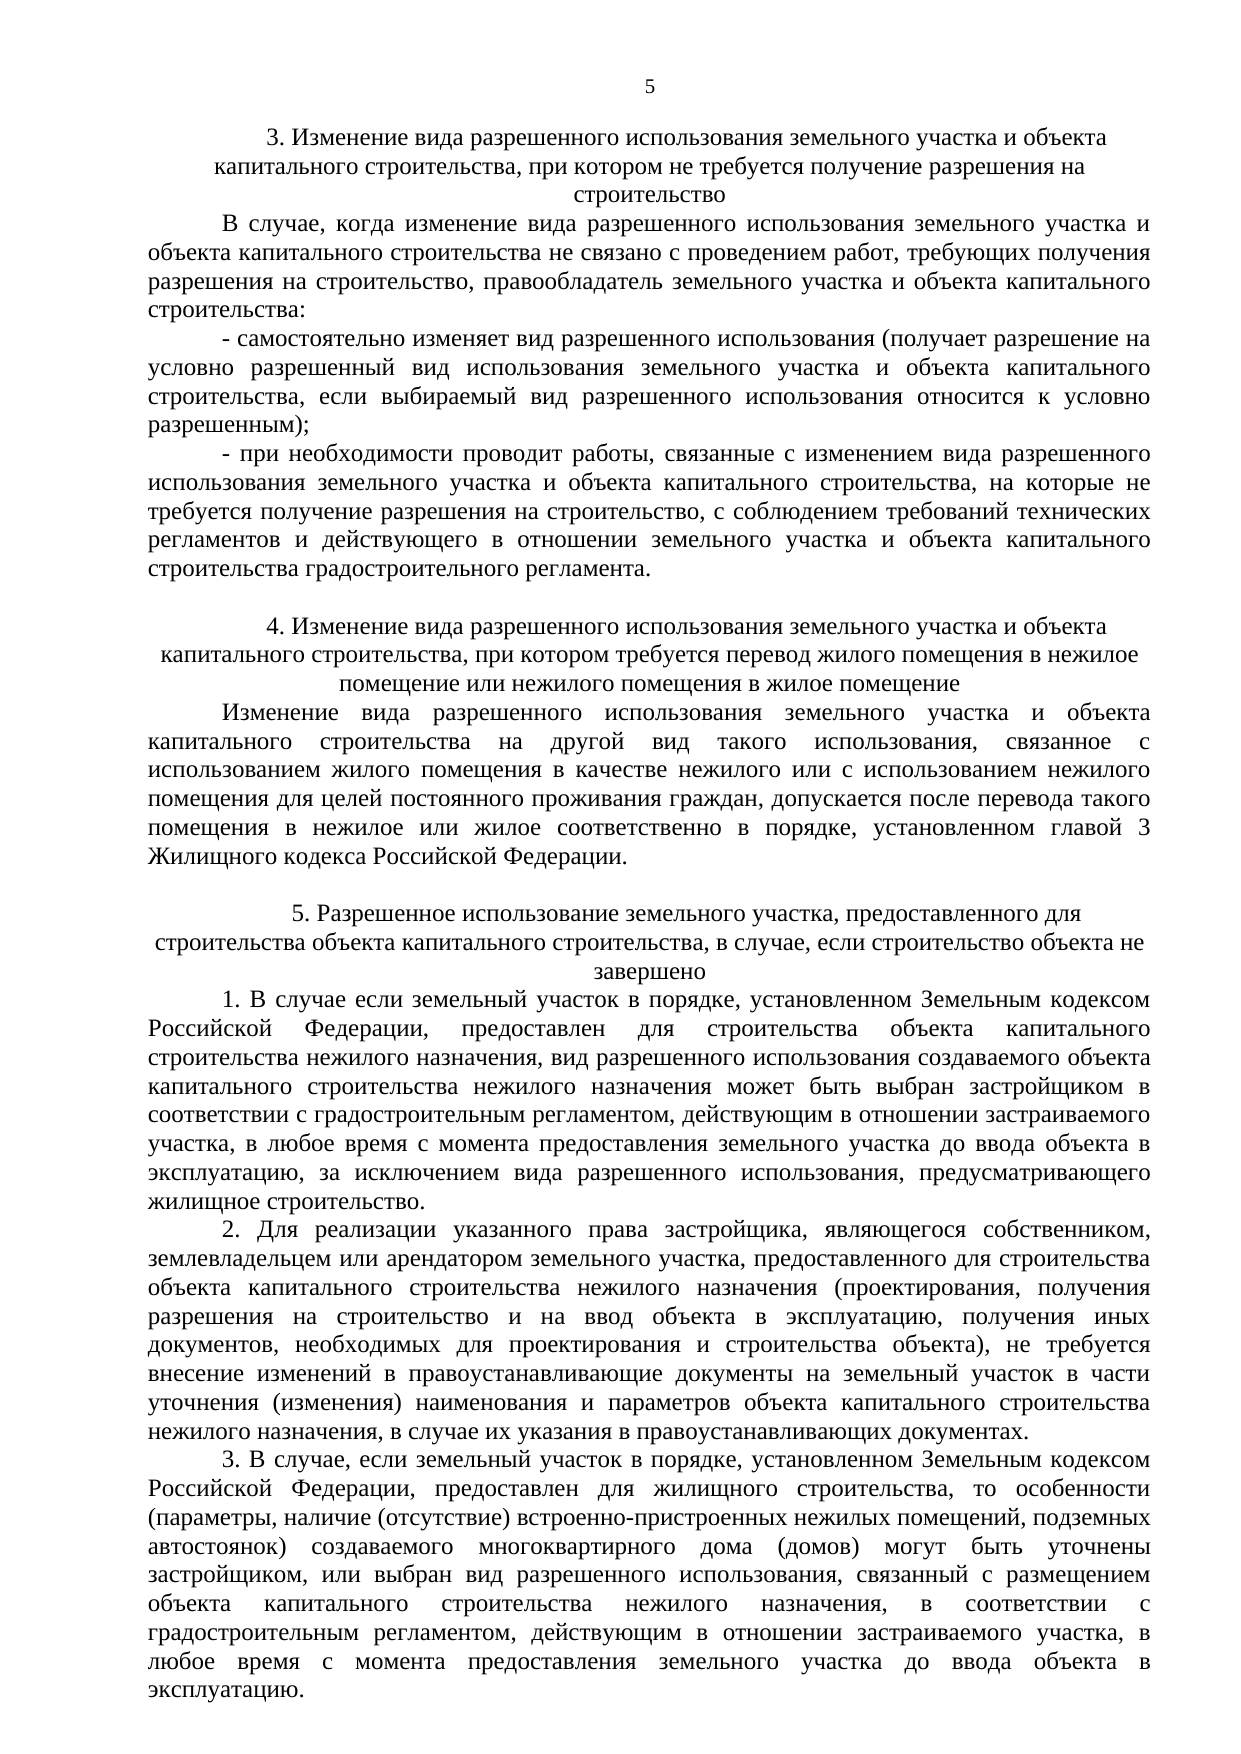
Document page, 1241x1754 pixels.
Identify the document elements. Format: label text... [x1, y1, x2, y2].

text 1. В случае если земельный участок в порядке, установленном Земельным кодексом Российской Федерации, предоставлен для строительства объекта капитального строительства нежилого назначения, вид разрешенного использования создаваемого объекта капитального строительства нежилого назначения может быть выбран застройщиком в соответствии с градостроительным регламентом, действующим в отношении застраиваемого участка, в любое время с момента предоставления земельного участка до ввода объекта в эксплуатацию, за исключением вида разрешенного использования, предусматривающего жилищное строительство. [148, 984, 1152, 1214]
text - при необходимости проводит работы, связанные с изменением вида разрешенного использования земельного участка и объекта капитального строительства, на которые не требуется получение разрешения на строительство, с соблюдением требований технических регламентов и действующего в отношении земельного участка и объекта капитального строительства градостроительного регламента. [148, 438, 1152, 582]
text Изменение вида разрешенного использования земельного участка и объекта капитального строительства на другой вид такого использования, связанное с использованием жилого помещения в качестве нежилого или с использованием нежилого помещения для целей постоянного проживания граждан, допускается после перевода такого помещения в нежилое или жилое соответственно в порядке, установленном главой 3 Жилищного кодекса Российской Федерации. [148, 697, 1152, 869]
text 3. В случае, если земельный участок в порядке, установленном Земельным кодексом Российской Федерации, предоставлен для жилищного строительства, то особенности (параметры, наличие (отсутствие) встроенно-пристроенных нежилых помещений, подземных автостоянок) создаваемого многоквартирного дома (домов) могут быть уточнены застройщиком, или выбран вид разрешенного использования, связанный с размещением объекта капитального строительства нежилого назначения, в соответствии с градостроительным регламентом, действующим в отношении застраиваемого участка, в любое время с момента предоставления земельного участка до ввода объекта в эксплуатацию. [148, 1444, 1152, 1703]
text В случае, когда изменение вида разрешенного использования земельного участка и объекта капитального строительства не связано с проведением работ, требующих получения разрешения на строительство, правообладатель земельного участка и объекта капитального строительства: [148, 208, 1152, 323]
text 4. Изменение вида разрешенного использования земельного участка и объекта капитального строительства, при котором требуется перевод жилого помещения в нежилое помещение или нежилого помещения в жилое помещение [148, 611, 1152, 697]
text 3. Изменение вида разрешенного использования земельного участка и объекта капитального строительства, при котором не требуется получение разрешения на строительство [148, 122, 1152, 208]
text 2. Для реализации указанного права застройщика, являющегося собственником, землевладельцем или арендатором земельного участка, предоставленного для строительства объекта капитального строительства нежилого назначения (проектирования, получения разрешения на строительство и на ввод объекта в эксплуатацию, получения иных документов, необходимых для проектирования и строительства объекта), не требуется внесение изменений в правоустанавливающие документы на земельный участок в части уточнения (изменения) наименования и параметров объекта капитального строительства нежилого назначения, в случае их указания в правоустанавливающих документах. [148, 1214, 1152, 1444]
text 5. Разрешенное использование земельного участка, предоставленного для строительства объекта капитального строительства, в случае, если строительство объекта не завершено [148, 898, 1152, 984]
text - самостоятельно изменяет вид разрешенного использования (получает разрешение на условно разрешенный вид использования земельного участка и объекта капитального строительства, если выбираемый вид разрешенного использования относится к условно разрешенным); [148, 323, 1152, 438]
